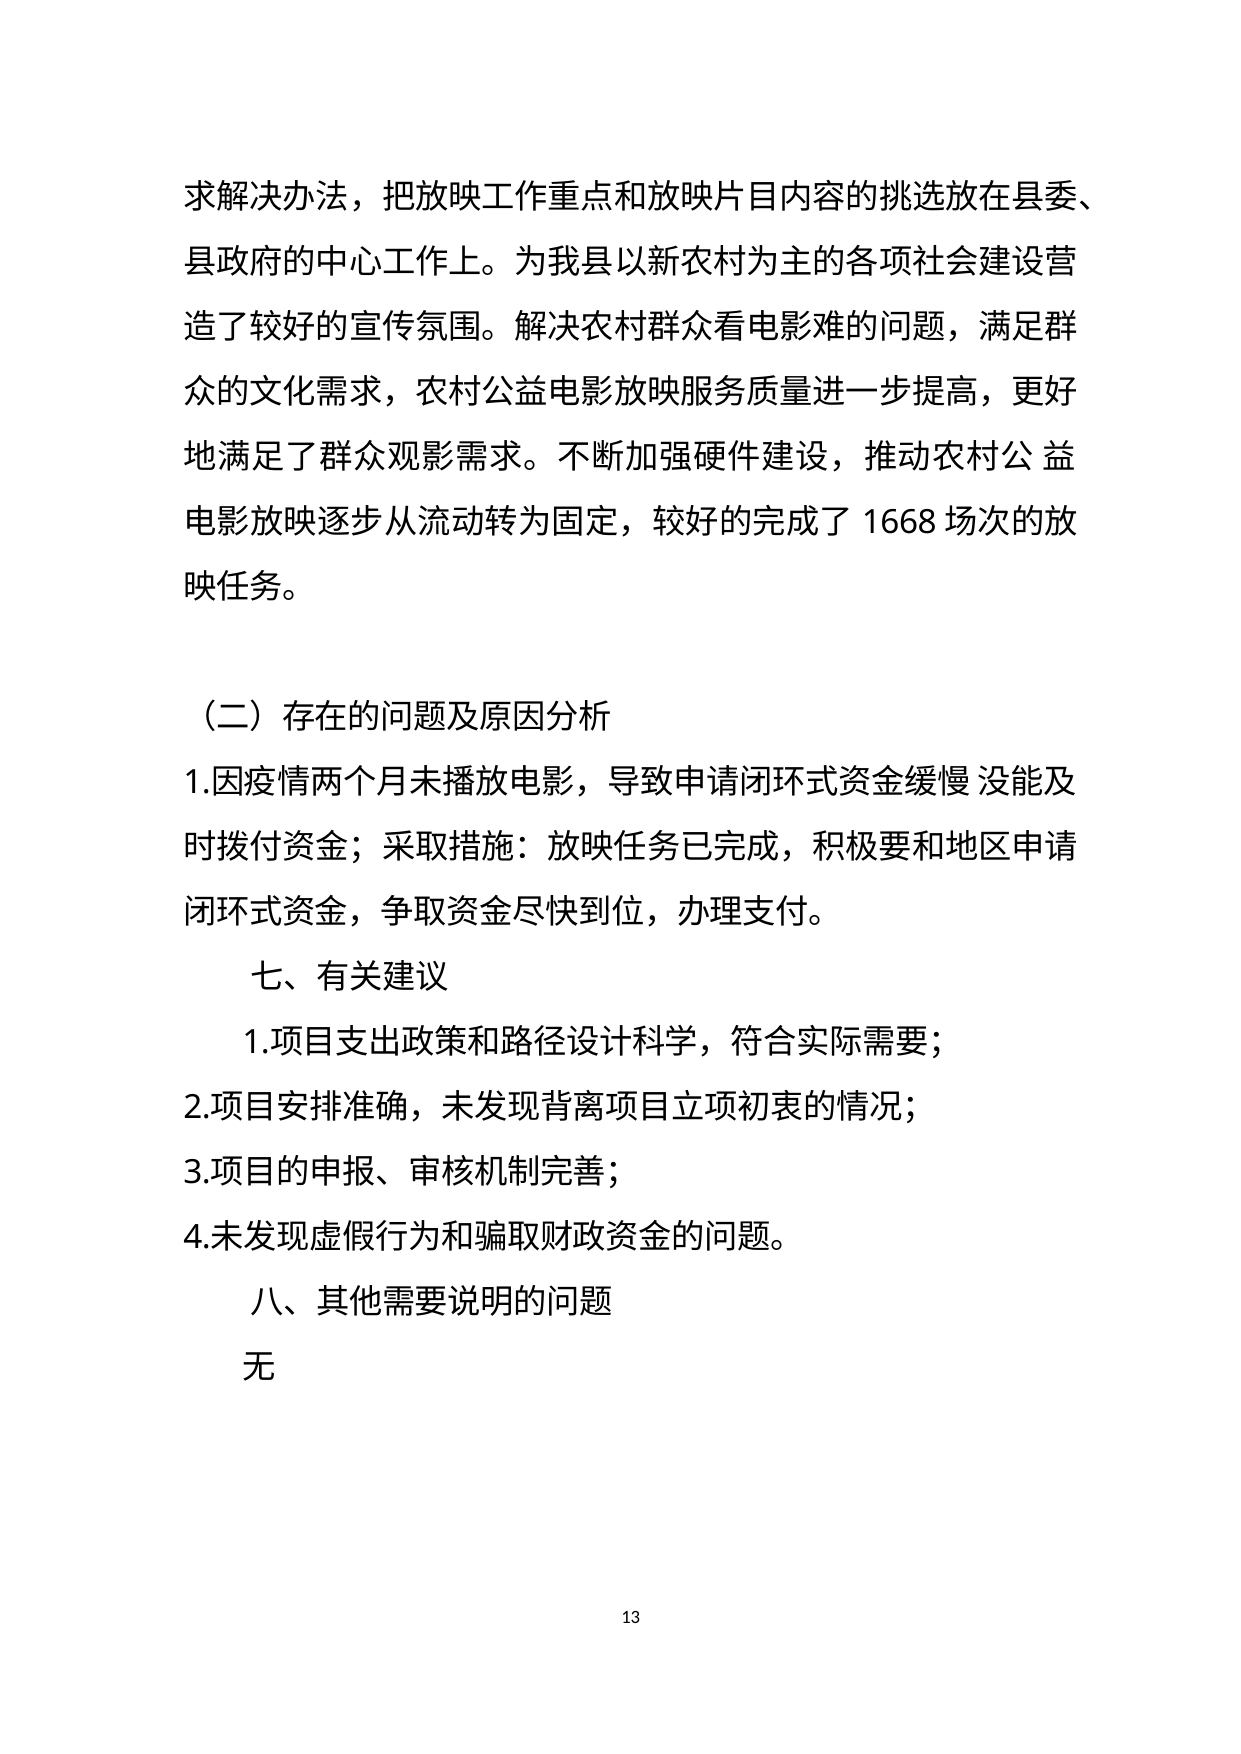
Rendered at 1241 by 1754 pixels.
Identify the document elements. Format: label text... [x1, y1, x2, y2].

text 八、其他需要说明的问题 [183, 1267, 1078, 1332]
text 七、有关建议 [183, 942, 1078, 1007]
text 1.项目支出政策和路径设计科学，符合实际需要； 2.项目安排准确，未发现背离项目立项初衷的情况； 3.项目的申报、审核机制完善； 4.未发现虚假行为和骗取财政资金的问题。 [183, 1007, 1078, 1267]
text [183, 162, 1078, 942]
text 无 [183, 1332, 1078, 1397]
